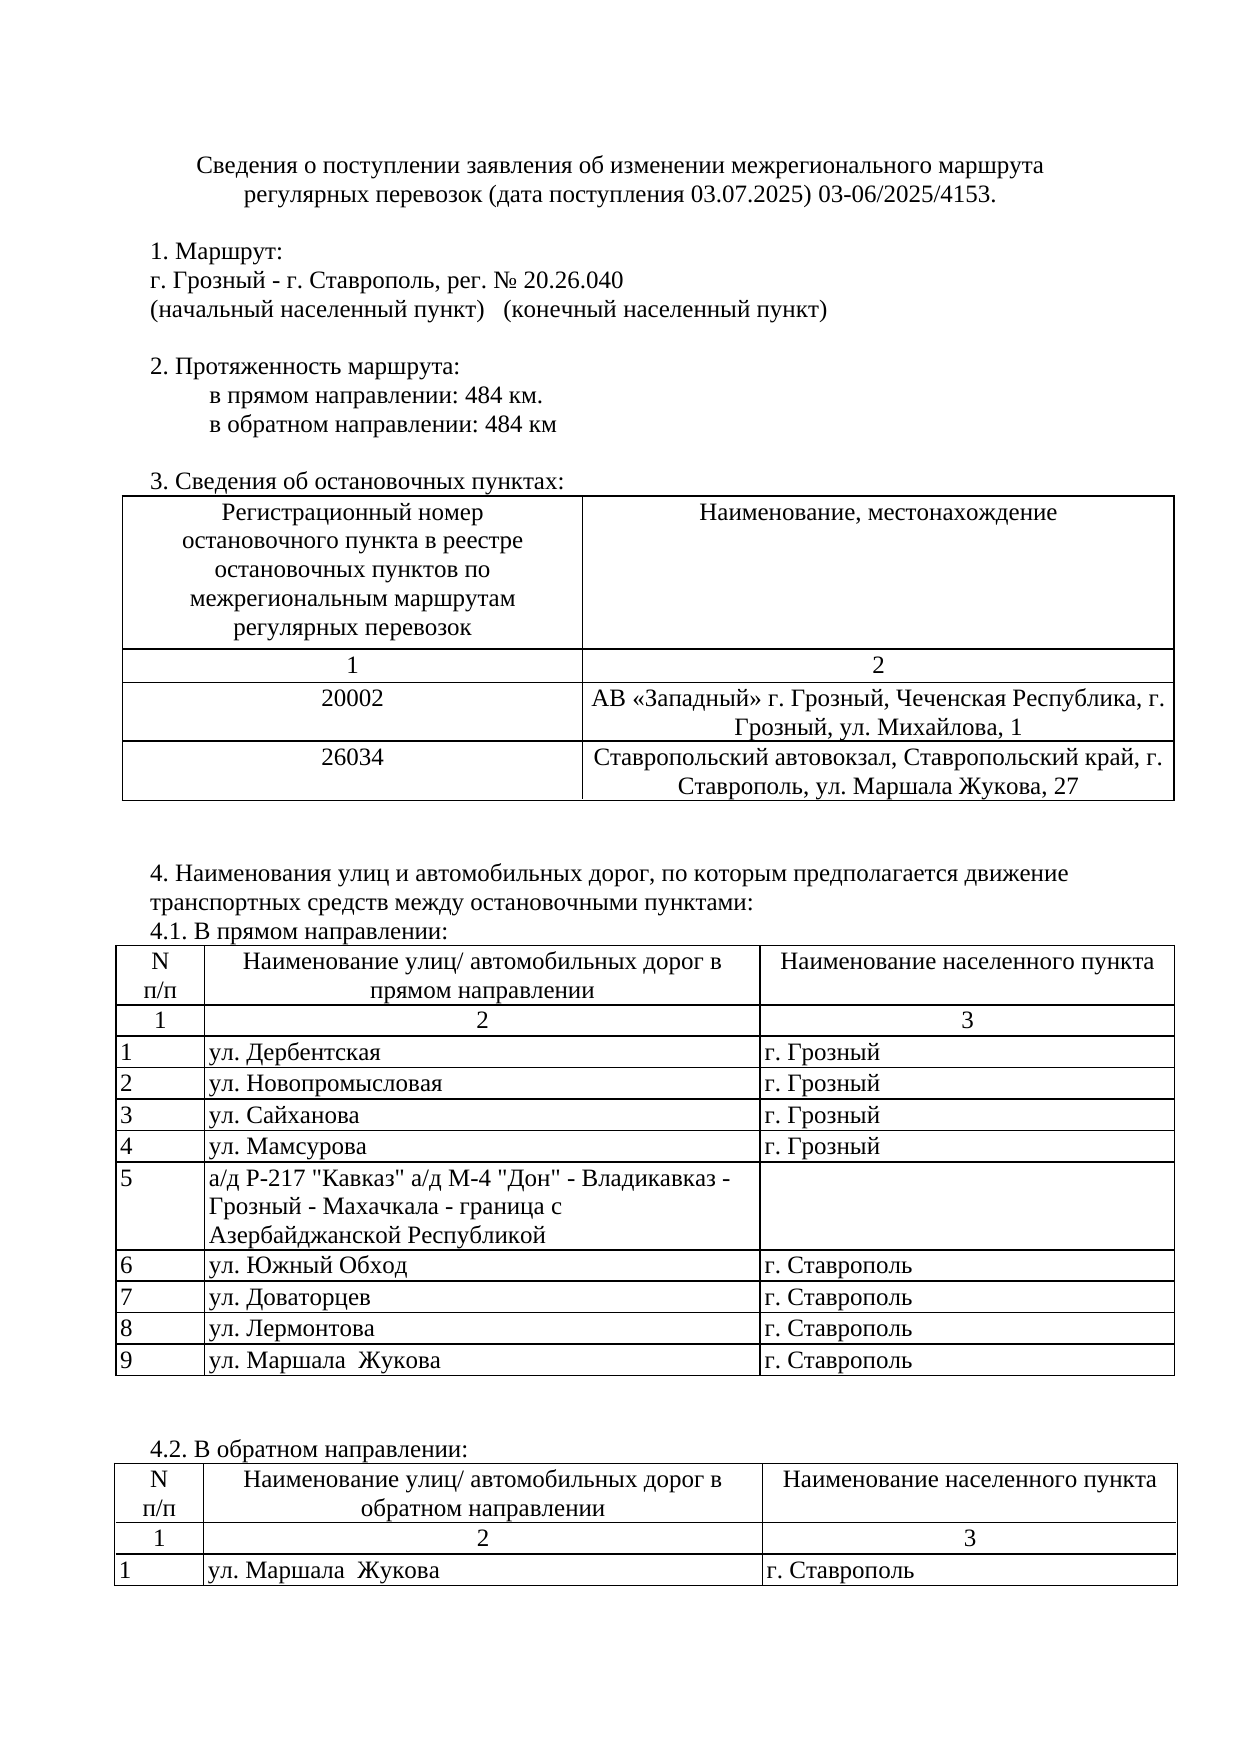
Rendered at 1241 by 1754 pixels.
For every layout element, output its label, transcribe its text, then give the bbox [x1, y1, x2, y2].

table_cell г. Грозный [761, 1068, 1174, 1098]
table_cell 6 [117, 1251, 204, 1280]
table_cell 1 [115, 1523, 203, 1553]
table_header N п/п [115, 1464, 203, 1522]
table_cell г. Грозный [761, 1037, 1174, 1067]
table_cell 2 [204, 1523, 762, 1553]
text в обратном направлении: 484 км [150, 409, 1090, 437]
table_cell ул. Мамсурова [205, 1131, 759, 1161]
text 3. Сведения об остановочных пунктах: [150, 466, 1090, 495]
table_cell 1 [117, 1037, 204, 1067]
table_cell ул. Сайханова [205, 1100, 759, 1130]
table_header Регистрационный номер остановочного пункта в реестре остановочных пунктов по межрегиональным маршрутам регулярных перевозок [123, 497, 582, 648]
table_cell ул. Доваторцев [205, 1282, 759, 1312]
table_cell 1 [117, 1006, 204, 1035]
table_cell 2 [205, 1006, 759, 1035]
table_cell г. Ставрополь [761, 1345, 1174, 1375]
table_cell г. Ставрополь [761, 1251, 1174, 1280]
table_cell г. Грозный [761, 1100, 1174, 1130]
table_cell г. Ставрополь [763, 1553, 1177, 1584]
table_cell [761, 1163, 1174, 1249]
text 4.1. В прямом направлении: [150, 916, 1090, 945]
table_cell АВ «Западный» г. Грозный, Чеченская Республика, г. Грозный, ул. Михайлова, 1 [583, 683, 1173, 740]
table_cell Ставропольский автовокзал, Ставропольский край, г. Ставрополь, ул. Маршала Жукова, 27 [583, 742, 1173, 799]
table_cell 3 [763, 1522, 1177, 1553]
table_cell 2 [117, 1068, 204, 1098]
table_cell 26034 [123, 742, 582, 799]
text (начальный населенный пункт) (конечный населенный пункт) [150, 294, 1090, 322]
text Сведения о поступлении заявления об изменении межрегионального маршрута регулярных перевозок (дата поступления 03.07.2025) 03-06/2025/4153. [150, 150, 1090, 207]
text в прямом направлении: 484 км. [150, 380, 1090, 409]
text 4. Наименования улиц и автомобильных дорог, по которым предполагается движение транспортных средств между остановочными пунктами: [150, 858, 1090, 916]
table_cell г. Ставрополь [761, 1313, 1174, 1343]
table_cell ул. Новопромысловая [205, 1068, 759, 1098]
table_header Наименование, местонахождение [583, 497, 1173, 648]
text г. Грозный - г. Ставрополь, рег. № 20.26.040 [150, 265, 1090, 294]
table_cell 3 [117, 1100, 204, 1130]
table_cell 1 [115, 1554, 203, 1584]
table_header N п/п [117, 946, 204, 1004]
table_cell 9 [117, 1345, 204, 1375]
table_cell ул. Маршала Жукова [205, 1345, 759, 1375]
text 1. Маршрут: [150, 236, 1090, 265]
table_header Наименование улиц/ автомобильных дорог в прямом направлении [205, 946, 759, 1004]
table_cell ул. Дербентская [205, 1037, 759, 1067]
table_cell 2 [583, 650, 1173, 681]
table_header Наименование населенного пункта [763, 1464, 1177, 1522]
table_cell а/д Р-217 "Кавказ" а/д М-4 "Дон" - Владикавказ - Грозный - Махачкала - граница с Азербайджанской Республикой [205, 1163, 759, 1249]
table_cell 4 [117, 1131, 204, 1161]
table_header Наименование населенного пункта [761, 946, 1174, 1004]
table_header Наименование улиц/ автомобильных дорог в обратном направлении [204, 1464, 762, 1522]
table_cell 1 [123, 650, 582, 681]
text 2. Протяженность маршрута: [150, 351, 1090, 380]
table_cell 5 [117, 1163, 204, 1249]
table_cell 3 [761, 1006, 1174, 1035]
table_cell ул. Маршала Жукова [204, 1555, 762, 1584]
table_cell 8 [117, 1313, 204, 1343]
table_cell г. Ставрополь [761, 1282, 1174, 1312]
text 4.2. В обратном направлении: [150, 1434, 1090, 1463]
table_cell ул. Лермонтова [205, 1313, 759, 1343]
table_cell г. Грозный [761, 1131, 1174, 1161]
table_cell 7 [117, 1282, 204, 1312]
table_cell ул. Южный Обход [205, 1251, 759, 1280]
table_cell 20002 [123, 683, 582, 740]
